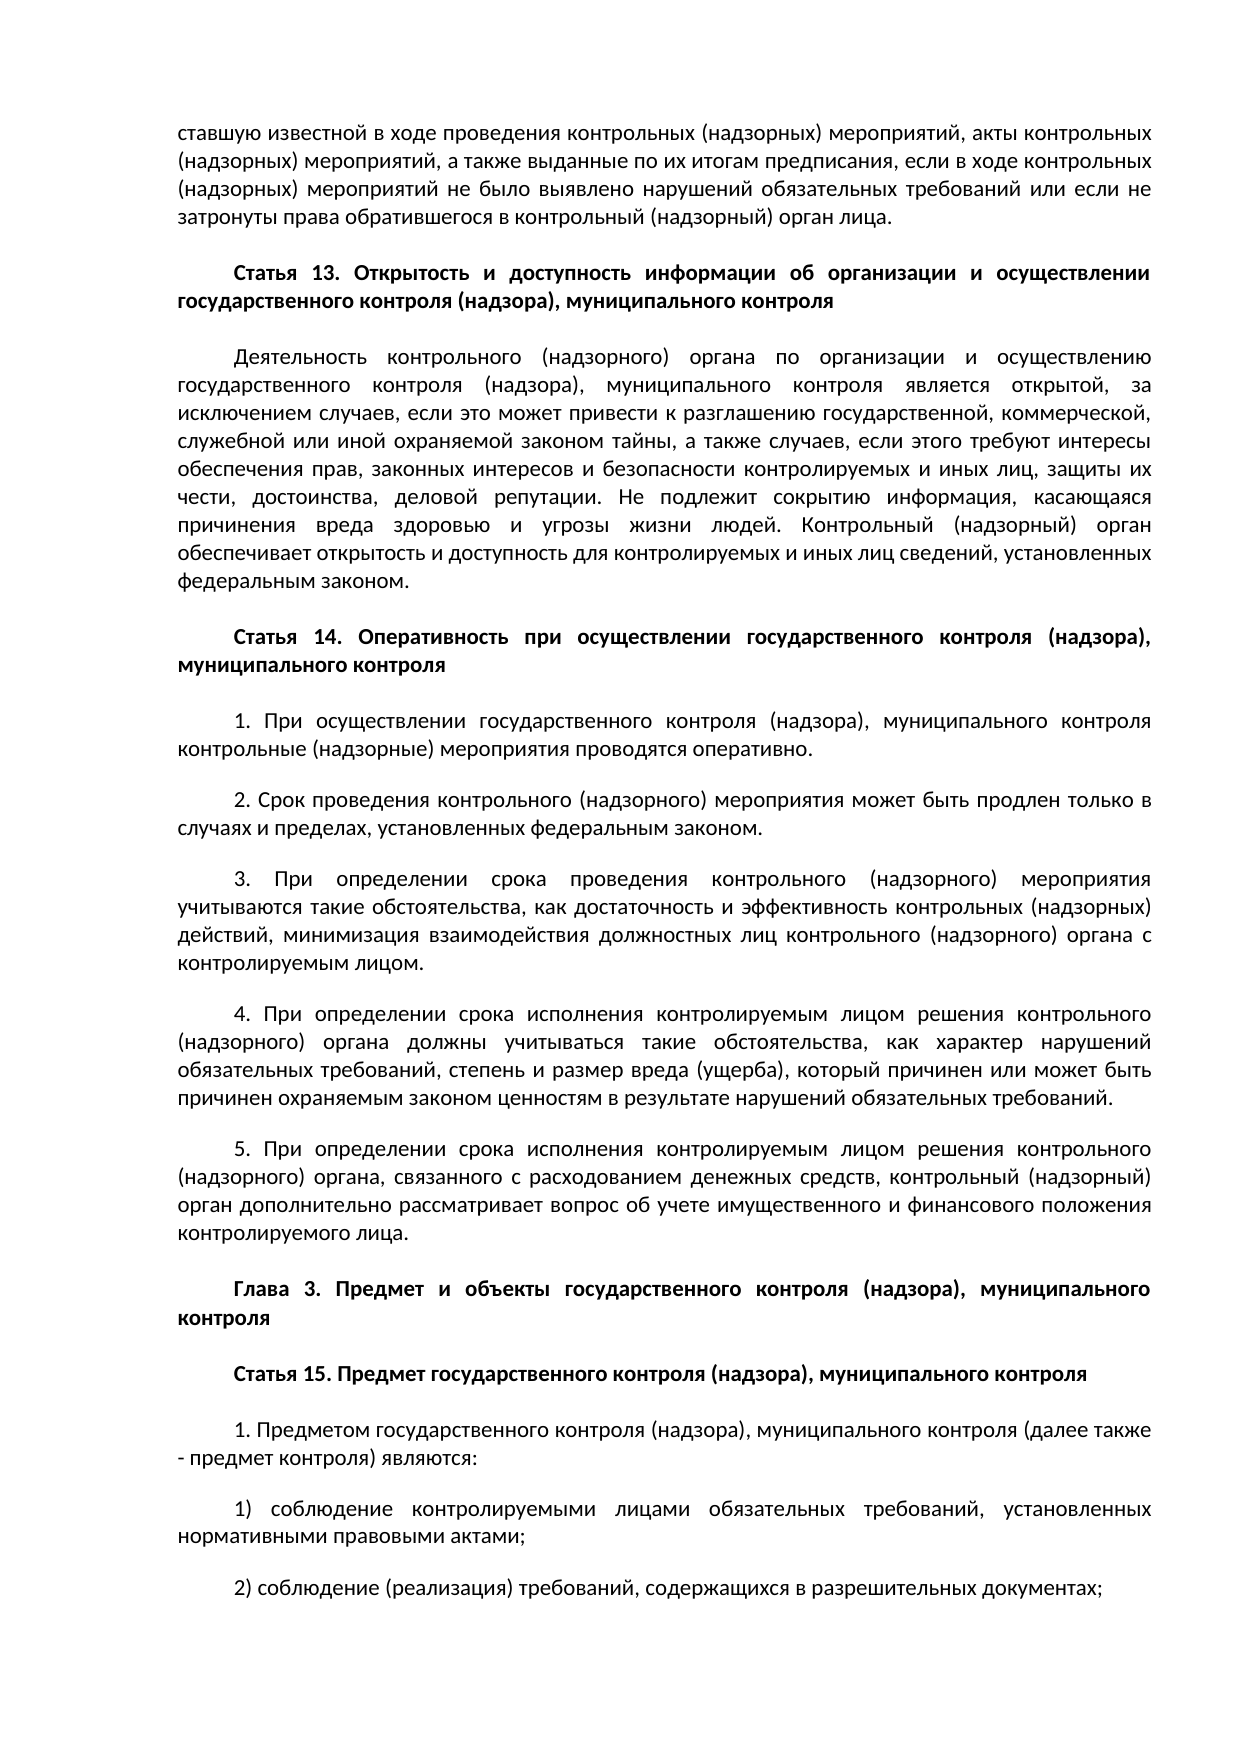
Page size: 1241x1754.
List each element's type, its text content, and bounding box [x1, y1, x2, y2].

title Статья 13. Открытость и доступность информации об организации и осуществлении государственного контроля (надзора), муниципального контроля [177, 258, 1152, 314]
title Глава 3. Предмет и объекты государственного контроля (надзора), муниципального контроля [177, 1274, 1152, 1331]
text 1. Предметом государственного контроля (надзора), муниципального контроля (далее также - предмет контроля) являются: [177, 1415, 1152, 1471]
text 2. Срок проведения контрольного (надзорного) мероприятия может быть продлен только в случаях и пределах, установленных федеральным законом. [177, 786, 1152, 842]
text 5. При определении срока исполнения контролируемым лицом решения контрольного (надзорного) органа, связанного с расходованием денежных средств, контрольный (надзорный) орган дополнительно рассматривает вопрос об учете имущественного и финансового положения контролируемого лица. [177, 1134, 1152, 1247]
text Деятельность контрольного (надзорного) органа по организации и осуществлению государственного контроля (надзора), муниципального контроля является открытой, за исключением случаев, если это может привести к разглашению государственной, коммерческой, служебной или иной охраняемой законом тайны, а также случаев, если этого требуют интересы обеспечения прав, законных интересов и безопасности контролируемых и иных лиц, защиты их чести, достоинства, деловой репутации. Не подлежит сокрытию информация, касающаяся причинения вреда здоровью и угрозы жизни людей. Контрольный (надзорный) орган обеспечивает открытость и доступность для контролируемых и иных лиц сведений, установленных федеральным законом. [177, 342, 1152, 594]
text 3. При определении срока проведения контрольного (надзорного) мероприятия учитываются такие обстоятельства, как достаточность и эффективность контрольных (надзорных) действий, минимизация взаимодействия должностных лиц контрольного (надзорного) органа с контролируемым лицом. [177, 864, 1152, 977]
text 4. При определении срока исполнения контролируемым лицом решения контрольного (надзорного) органа должны учитываться такие обстоятельства, как характер нарушений обязательных требований, степень и размер вреда (ущерба), который причинен или может быть причинен охраняемым законом ценностям в результате нарушений обязательных требований. [177, 999, 1152, 1112]
title Статья 15. Предмет государственного контроля (надзора), муниципального контроля [177, 1359, 1152, 1387]
title Статья 14. Оперативность при осуществлении государственного контроля (надзора), муниципального контроля [177, 622, 1152, 678]
text 1. При осуществлении государственного контроля (надзора), муниципального контроля контрольные (надзорные) мероприятия проводятся оперативно. [177, 707, 1152, 763]
text 1) соблюдение контролируемыми лицами обязательных требований, установленных нормативными правовыми актами; [177, 1494, 1152, 1550]
text 2) соблюдение (реализация) требований, содержащихся в разрешительных документах; [177, 1573, 1152, 1601]
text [177, 118, 1152, 230]
